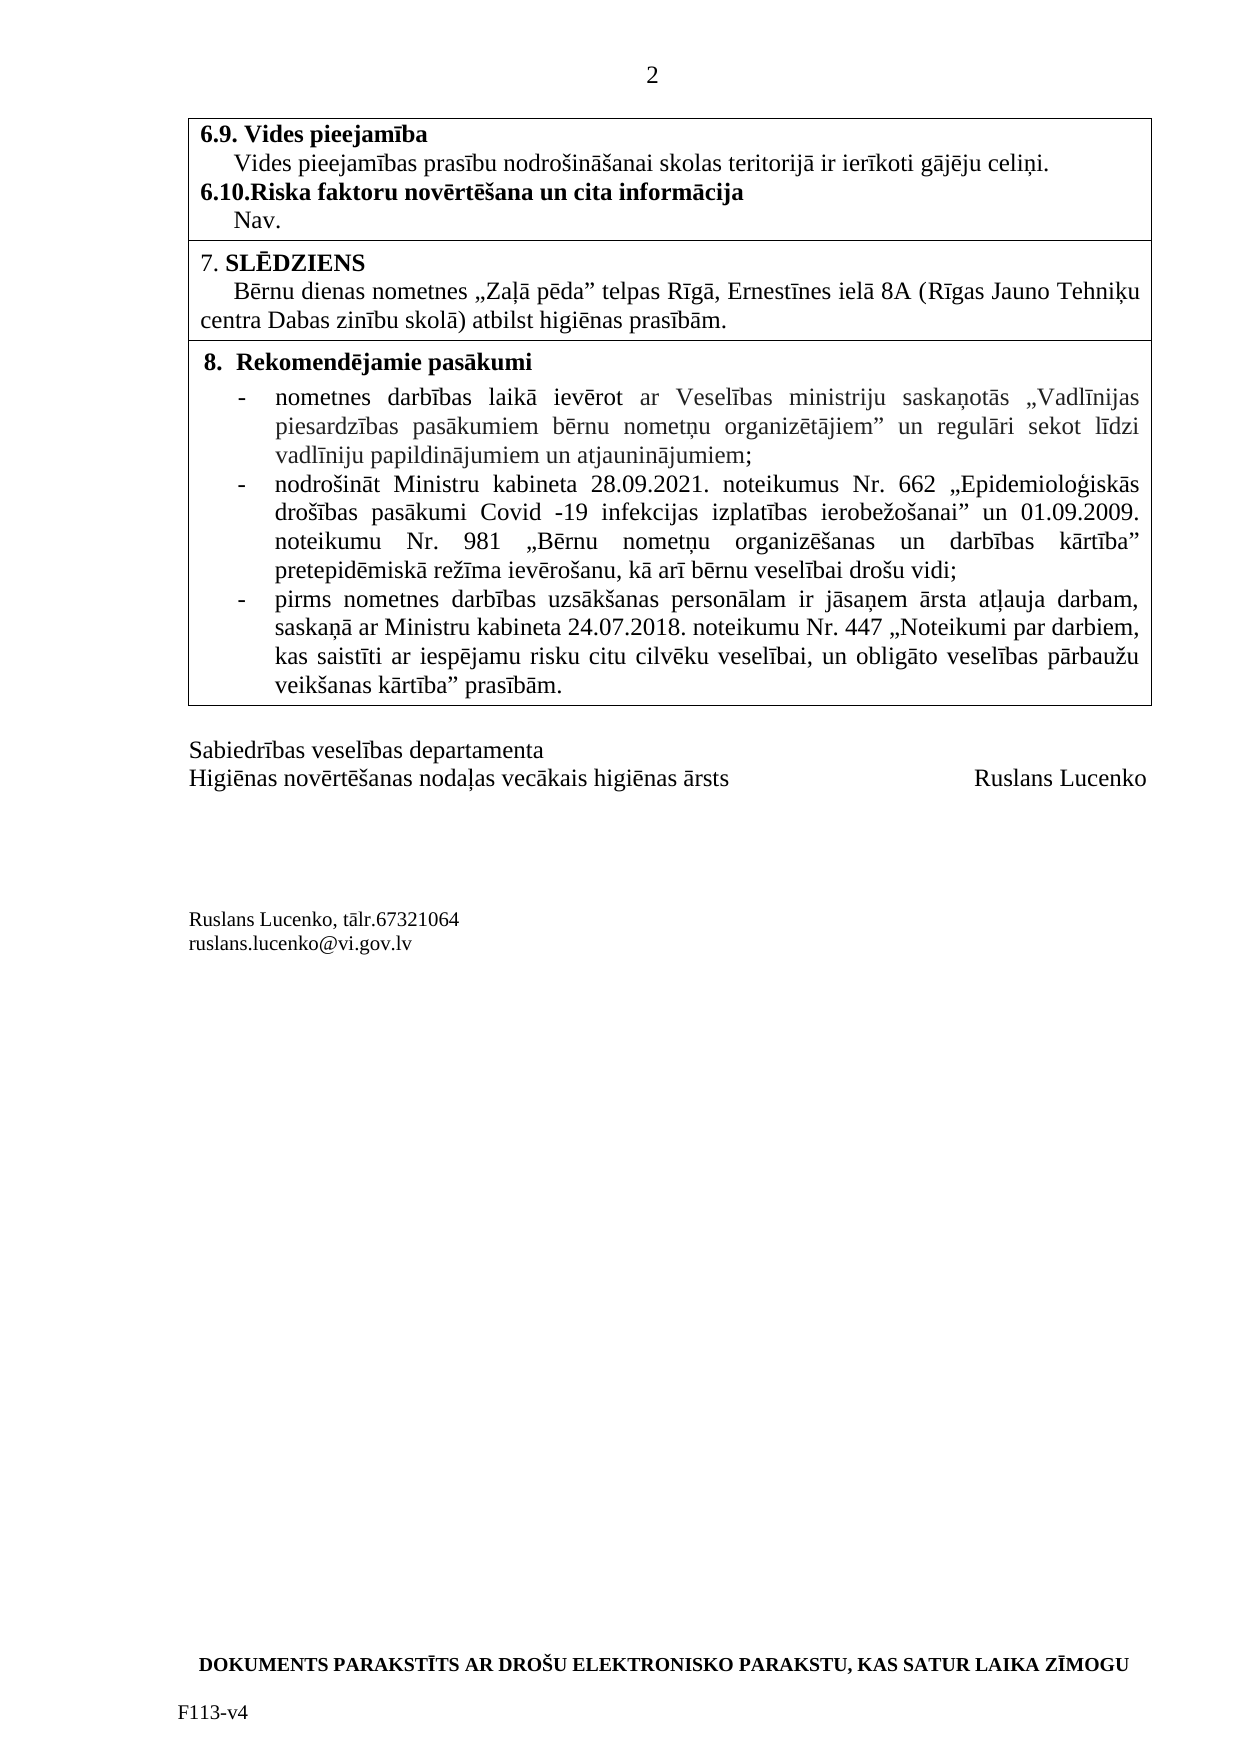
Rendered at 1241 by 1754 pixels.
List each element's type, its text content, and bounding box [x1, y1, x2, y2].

table_cell 7. Slēdziens Bērnu dienas nometnes „Zaļā pēda” telpas Rīgā, Ernestīnes ielā 8A (Rīgas Jauno Tehniķu centra Dabas zinību skolā) atbilst higiēnas prasībām. [189, 241, 1151, 340]
table_cell Rekomendējamie pasākumi nometnes darbības laikā ievērot ar Veselības ministriju saskaņotās „Vadlīnijas piesardzības pasākumiem bērnu nometņu organizētājiem” un regulāri sekot līdzi vadlīniju papildinājumiem un atjauninājumiem; nodrošināt Ministru kabineta 28.09.2021. noteikumus Nr. 662 „Epidemioloģiskās drošības pasākumi Covid -19 infekcijas izplatības ierobežošanai” un 01.09.2009. noteikumu Nr. 981 „Bērnu nometņu organizēšanas un darbības kārtība” pretepidēmiskā režīma ievērošanu, kā arī bērnu veselībai drošu vidi; pirms nometnes darbības uzsākšanas personālam ir jāsaņem ārsta atļauja darbam, saskaņā ar Ministru kabineta 24.07.2018. noteikumu Nr. 447 „Noteikumi par darbiem, kas saistīti ar iespējamu risku citu cilvēku veselībai, un obligāto veselības pārbaužu veikšanas kārtība” prasībām. [189, 341, 1151, 705]
table_header Ruslans Lucenko [930, 735, 1163, 792]
table_header Sabiedrības veselības departamenta Higiēnas novērtēšanas nodaļas vecākais higiēnas ārsts [189, 735, 930, 792]
table_header Ruslans Lucenko, tālr.67321064 ruslans.lucenko@vi.gov.lv [189, 907, 1163, 955]
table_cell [189, 119, 1151, 240]
